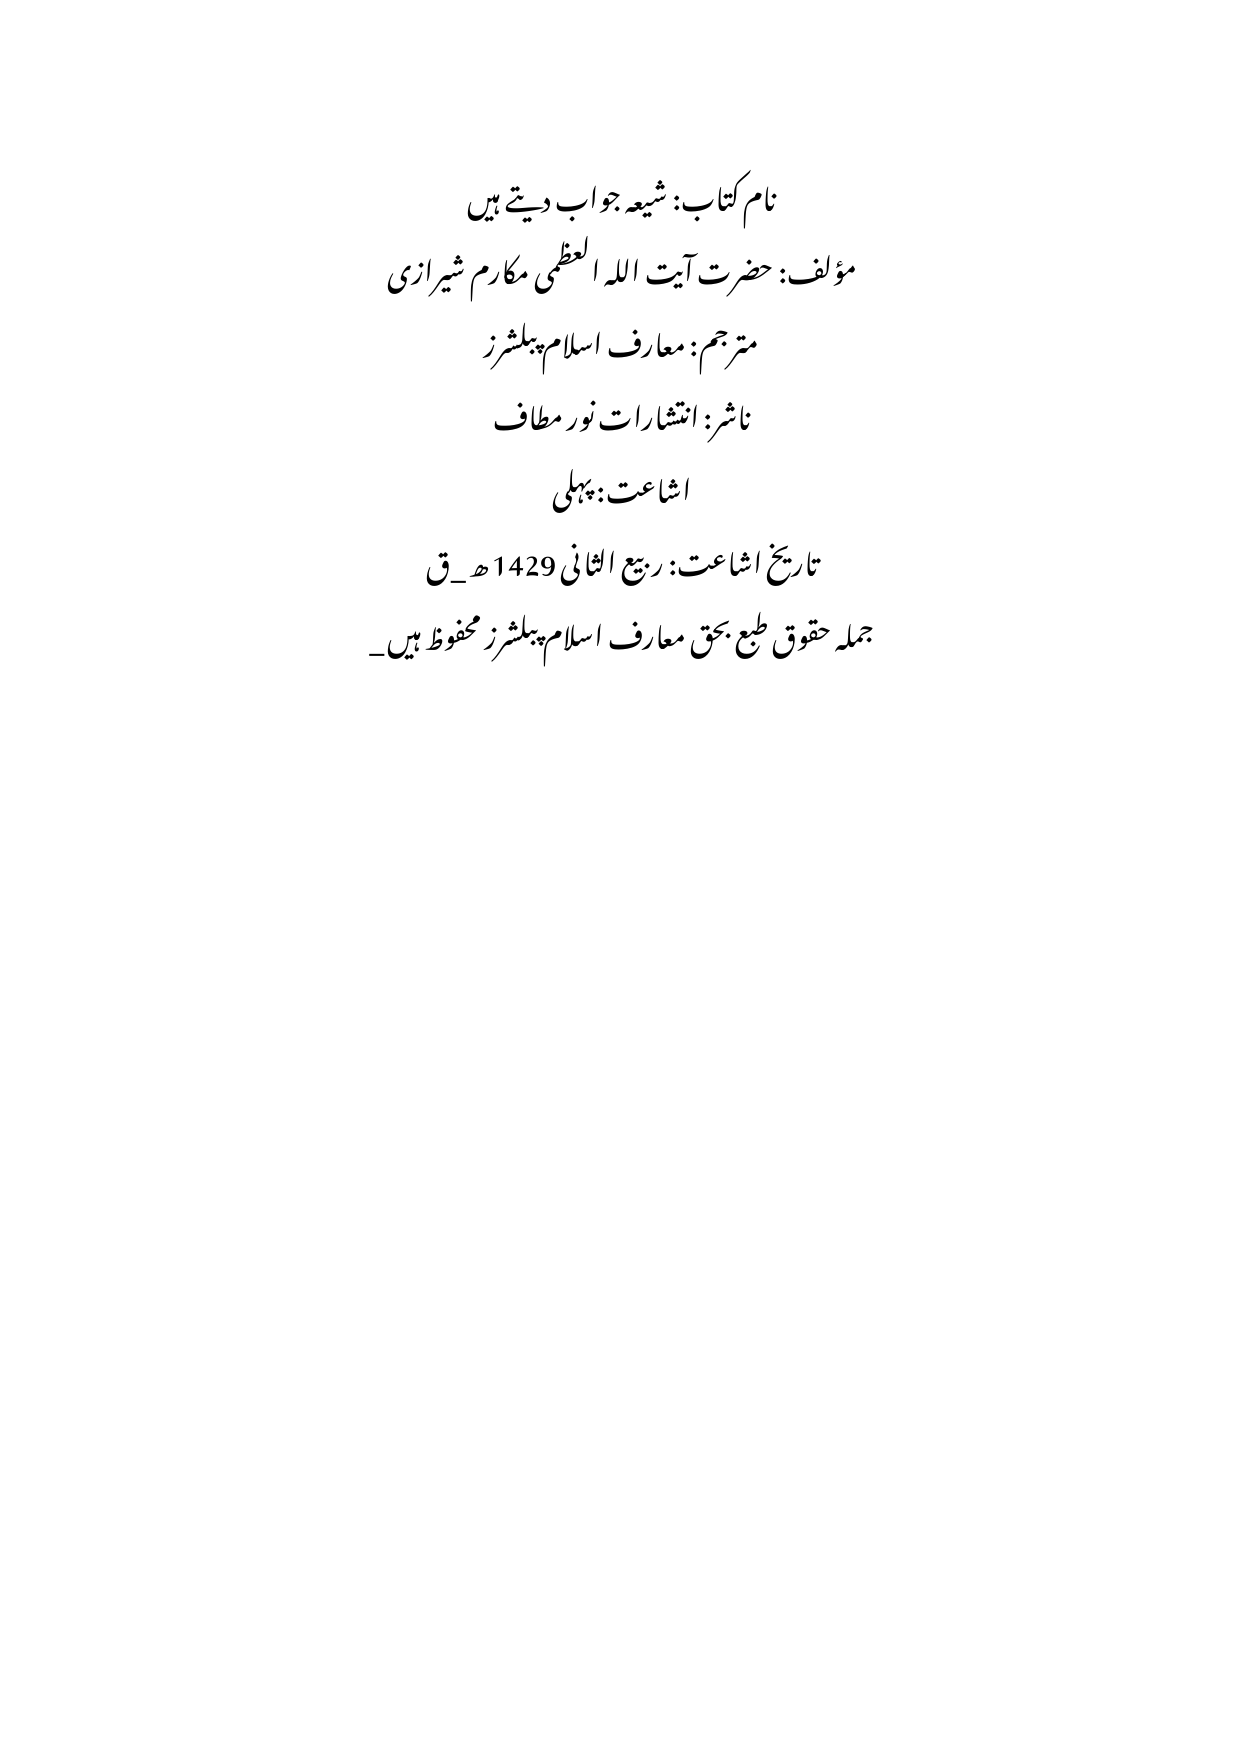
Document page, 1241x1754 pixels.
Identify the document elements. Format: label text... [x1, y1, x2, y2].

text مؤلف: حضرت آیت اللہ العظمی مکارم شیرازی [75, 229, 1165, 302]
text مترجم: معارف اسلام پبلشرز [75, 302, 1165, 375]
text جملہ حقوق طبع بحق معارف اسلام پبلشرز محفوظ ہیں _ [75, 594, 1165, 667]
text اشاعت: پہلی [75, 448, 1165, 521]
text ناشر: انتشارات نور مطاف [75, 375, 1165, 448]
text تاریخ اشاعت: ربیع الثانی 1429 ھ _ق [75, 521, 1165, 594]
text نام کتاب: شیعہ جواب دیتے ہیں [75, 156, 1165, 229]
